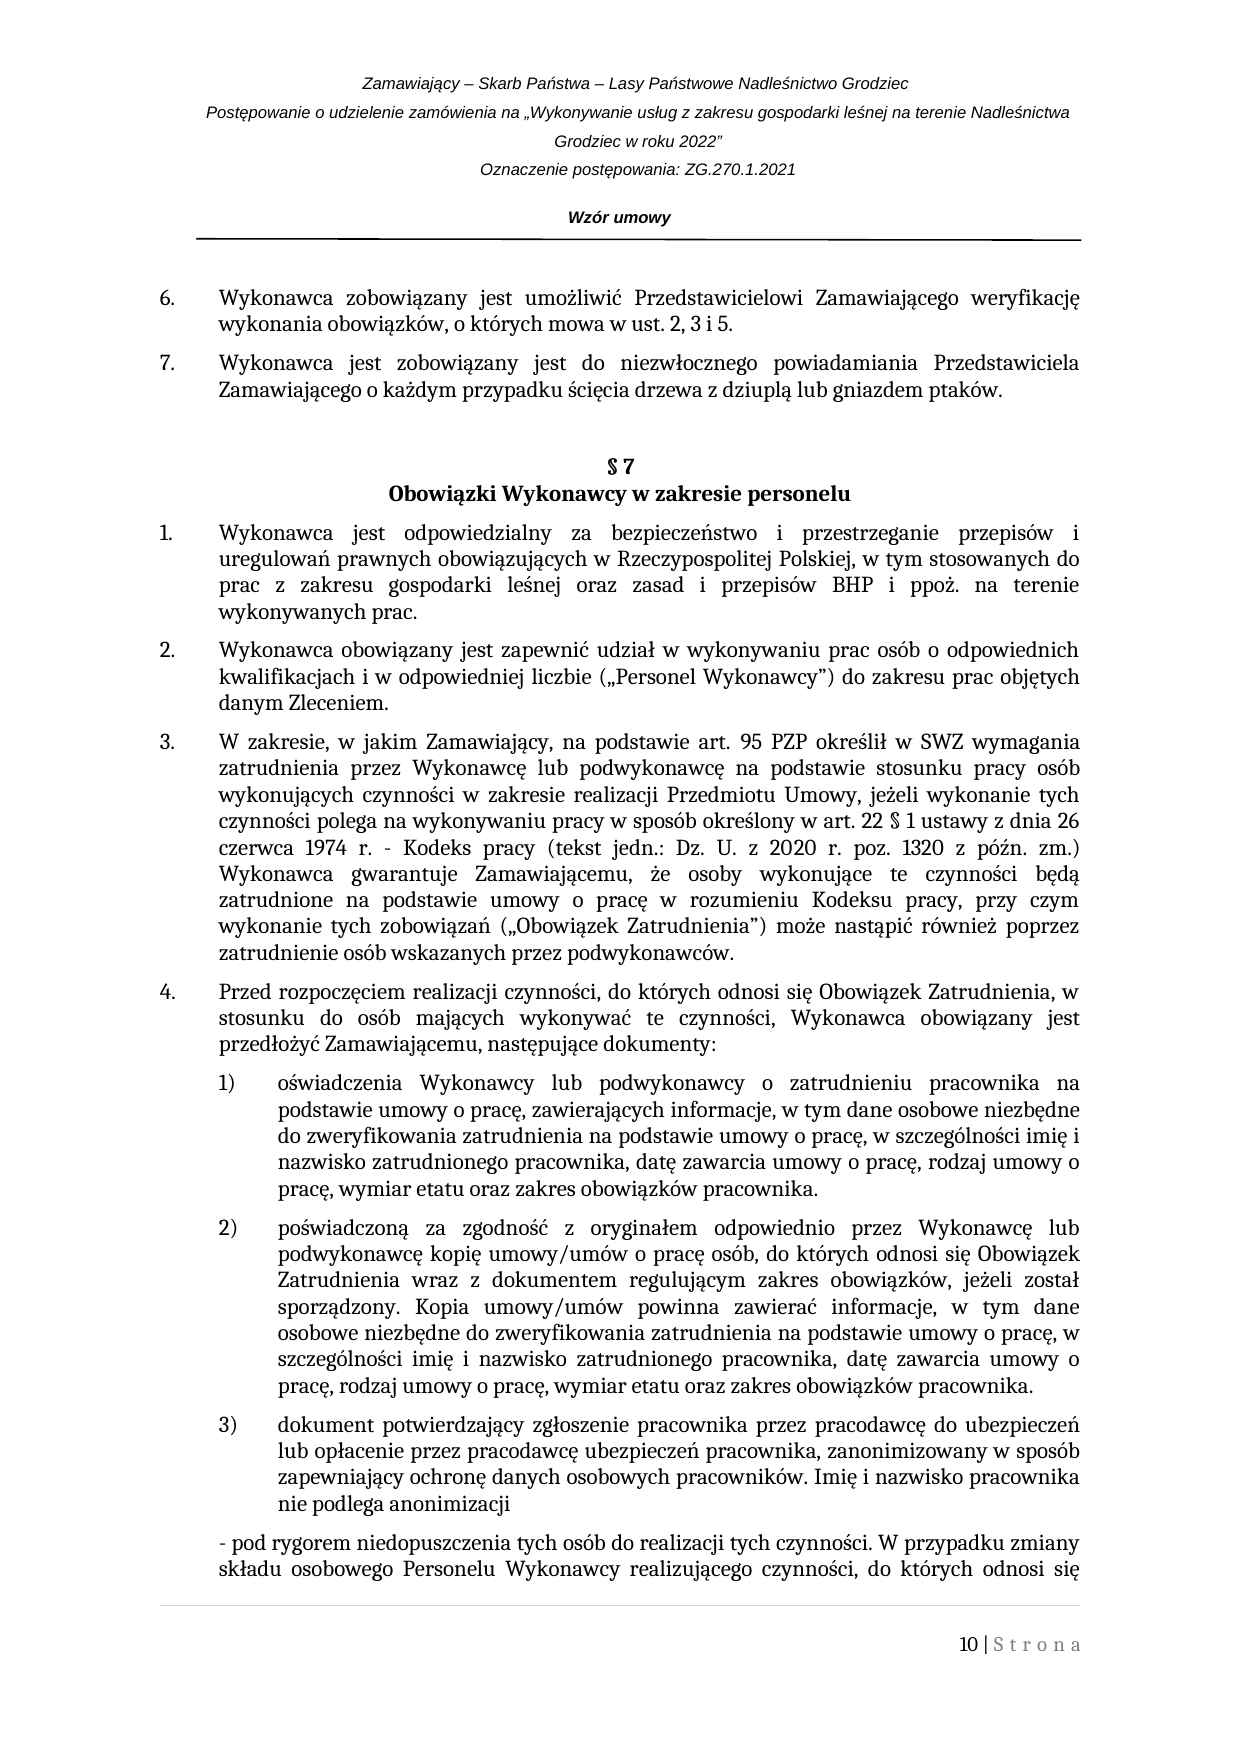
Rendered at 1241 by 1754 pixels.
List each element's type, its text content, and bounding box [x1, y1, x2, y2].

text 2) poświadczoną za zgodność z oryginałem odpowiednio przez Wykonawcę lub podwykonawcę kopię umowy/umów o pracę osób, do których odnosi się Obowiązek Zatrudnienia wraz z dokumentem regulującym zakres obowiązków, jeżeli został sporządzony. Kopia umowy/umów powinna zawierać informacje, w tym dane osobowe niezbędne do zweryfikowania zatrudnienia na podstawie umowy o pracę, w szczególności imię i nazwisko zatrudnionego pracownika, datę zawarcia umowy o pracę, rodzaj umowy o pracę, wymiar etatu oraz zakres obowiązków pracownika. [218, 1214, 1081, 1399]
list W zakresie, w jakim Zamawiający, na podstawie art. 95 PZP określił w SWZ wymagania zatrudnienia przez Wykonawcę lub podwykonawcę na podstawie stosunku pracy osób wykonujących czynności w zakresie realizacji Przedmiotu Umowy, jeżeli wykonanie tych czynności polega na wykonywaniu pracy w sposób określony w art. 22 § 1 ustawy z dnia 26 czerwca 1974 r. - Kodeks pracy (tekst jedn.: Dz. U. z 2020 r. poz. 1320 z późn. zm.) Wykonawca gwarantuje Zamawiającemu, że osoby wykonujące te czynności będą zatrudnione na podstawie umowy o pracę w rozumieniu Kodeksu pracy, przy czym wykonanie tych zobowiązań („Obowiązek Zatrudnienia”) może nastąpić również poprzez zatrudnienie osób wskazanych przez podwykonawców. [159, 729, 1081, 966]
text § 7 Obowiązki Wykonawcy w zakresie personelu [159, 454, 1081, 507]
list Wykonawca zobowiązany jest umożliwić Przedstawicielowi Zamawiającego weryfikację wykonania obowiązków, o których mowa w ust. 2, 3 i 5. [159, 285, 1081, 338]
list Wykonawca obowiązany jest zapewnić udział w wykonywaniu prac osób o odpowiednich kwalifikacjach i w odpowiedniej liczbie („Personel Wykonawcy”) do zakresu prac objętych danym Zleceniem. [159, 637, 1081, 716]
text 3) dokument potwierdzający zgłoszenie pracownika przez pracodawcę do ubezpieczeń lub opłacenie przez pracodawcę ubezpieczeń pracownika, zanonimizowany w sposób zapewniający ochronę danych osobowych pracowników. Imię i nazwisko pracownika nie podlega anonimizacji [218, 1411, 1081, 1517]
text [218, 1529, 1081, 1582]
text 1) oświadczenia Wykonawcy lub podwykonawcy o zatrudnieniu pracownika na podstawie umowy o pracę, zawierających informacje, w tym dane osobowe niezbędne do zweryfikowania zatrudnienia na podstawie umowy o pracę, w szczególności imię i nazwisko zatrudnionego pracownika, datę zawarcia umowy o pracę, rodzaj umowy o pracę, wymiar etatu oraz zakres obowiązków pracownika. [218, 1070, 1081, 1202]
list Wykonawca jest odpowiedzialny za bezpieczeństwo i przestrzeganie przepisów i uregulowań prawnych obowiązujących w Rzeczypospolitej Polskiej, w tym stosowanych do prac z zakresu gospodarki leśnej oraz zasad i przepisów BHP i ppoż. na terenie wykonywanych prac. [159, 519, 1081, 625]
list Wykonawca jest zobowiązany jest do niezwłocznego powiadamiania Przedstawiciela Zamawiającego o każdym przypadku ścięcia drzewa z dziuplą lub gniazdem ptaków. [159, 350, 1081, 403]
text 4. Przed rozpoczęciem realizacji czynności, do których odnosi się Obowiązek Zatrudnienia, w stosunku do osób mających wykonywać te czynności, Wykonawca obowiązany jest przedłożyć Zamawiającemu, następujące dokumenty: [159, 978, 1081, 1058]
